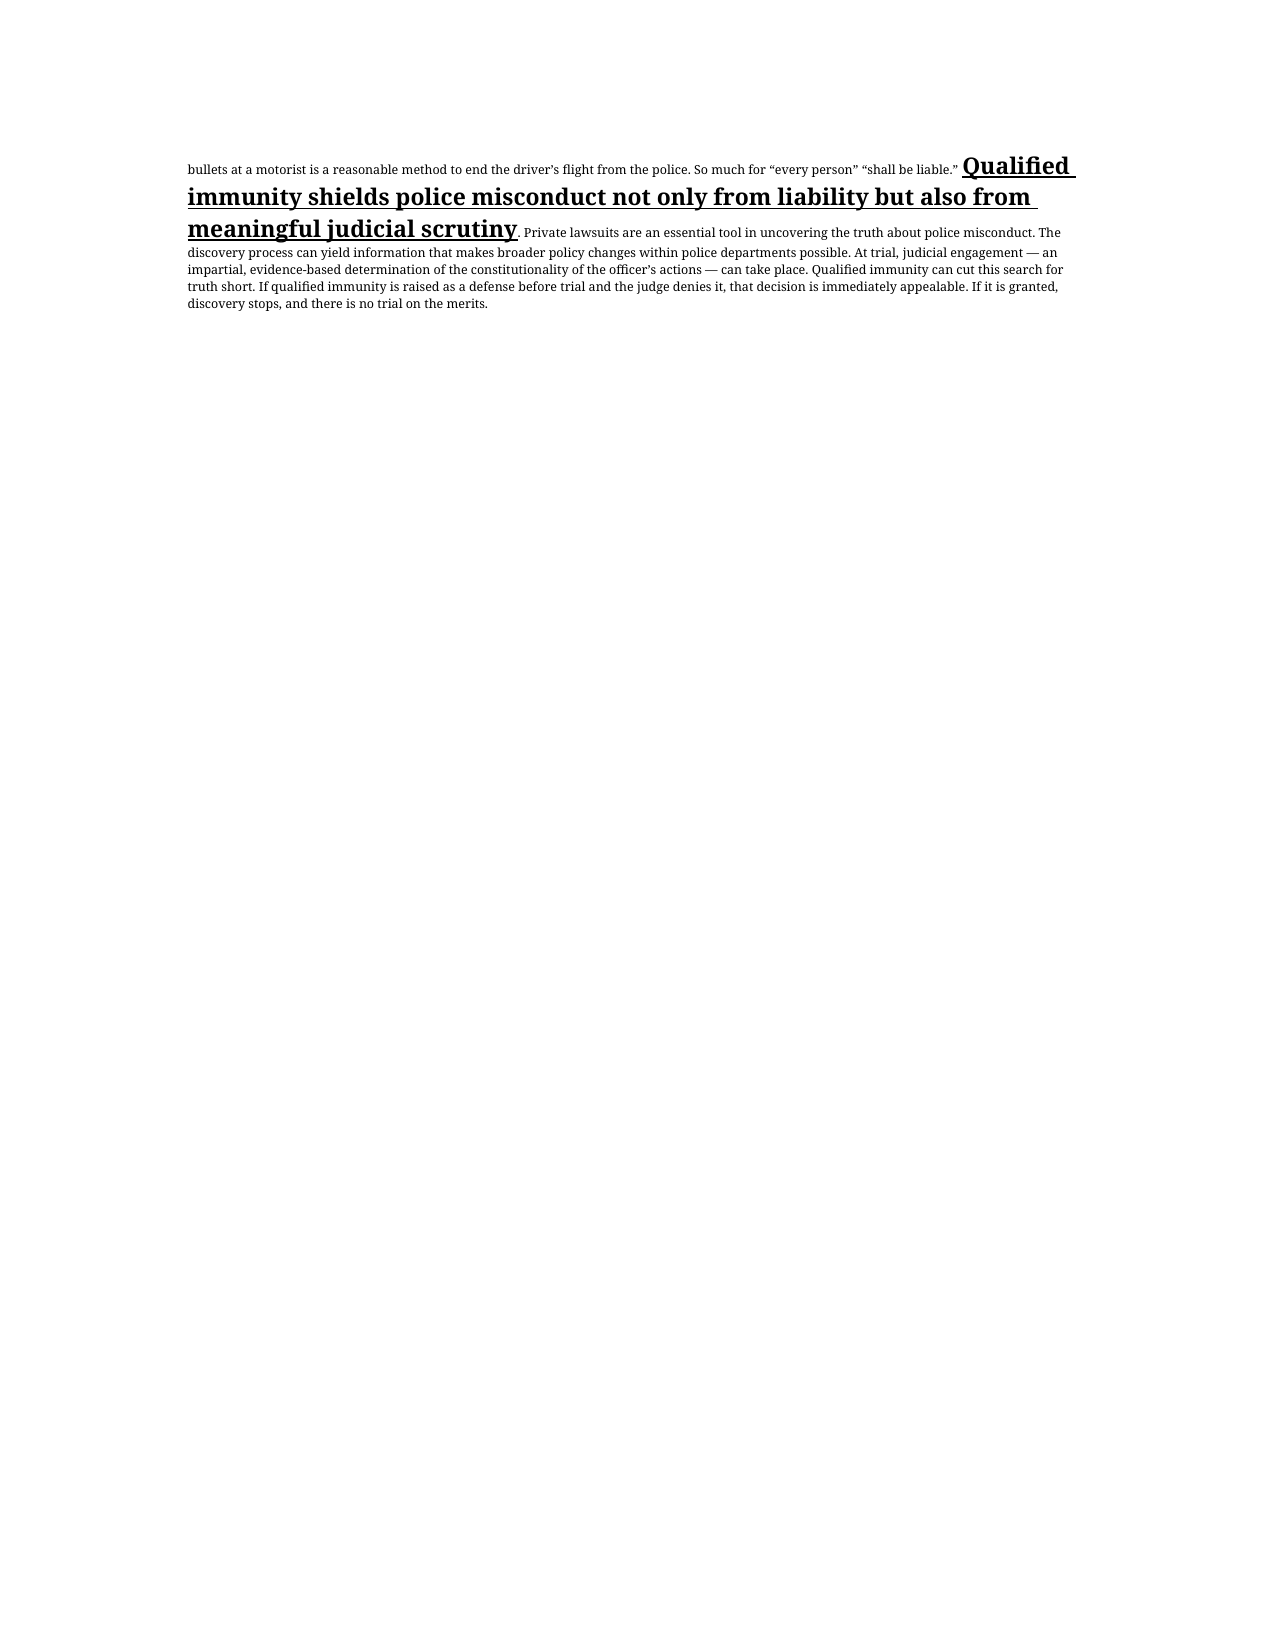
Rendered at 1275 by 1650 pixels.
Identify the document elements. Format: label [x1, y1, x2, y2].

text [187, 150, 1087, 312]
